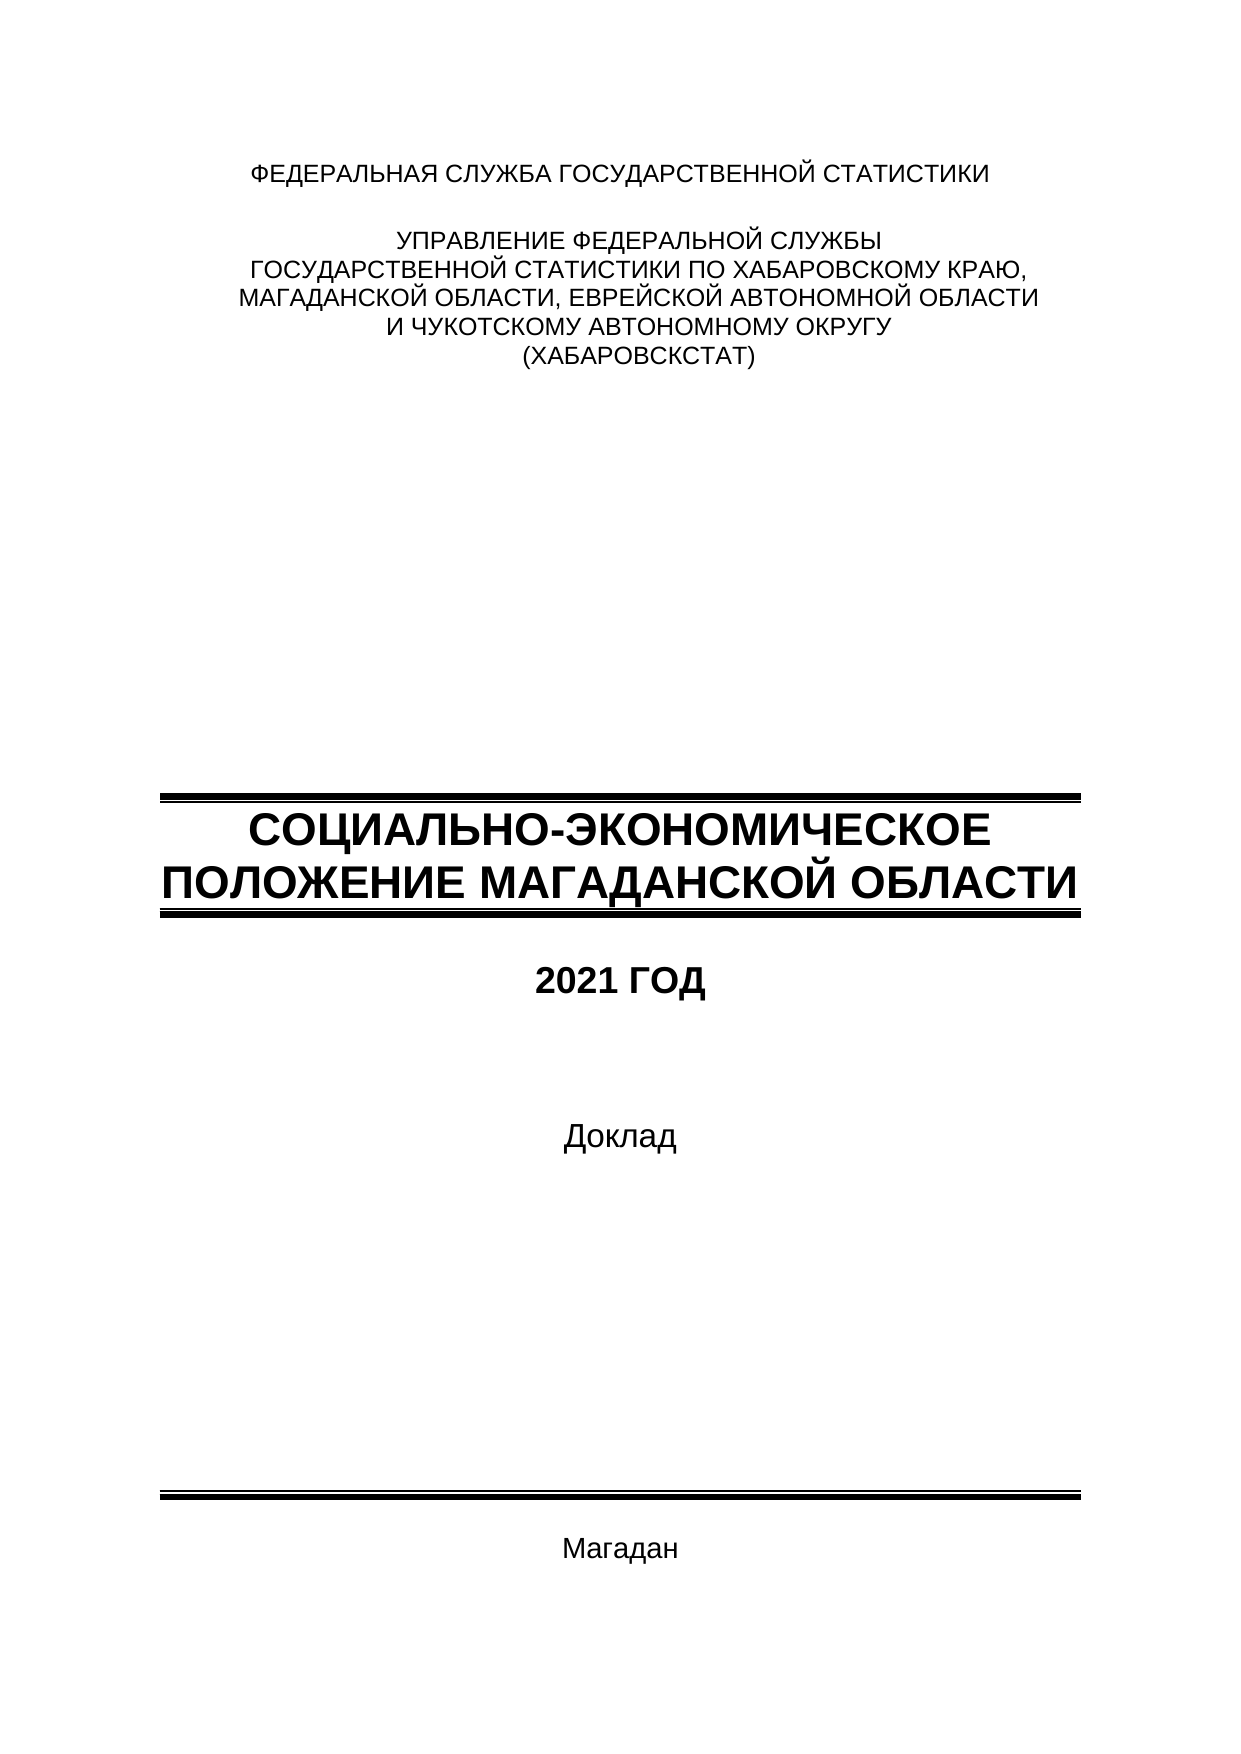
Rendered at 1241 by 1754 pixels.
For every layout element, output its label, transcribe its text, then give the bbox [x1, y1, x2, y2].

text УПРАВЛЕНИЕ ФЕДЕРАЛЬНОЙ СЛУЖБЫ ГОСУДАРСТВЕННОЙ СТАТИСТИКИ ПО ХАБАРОВСКОМУ КРАЮ, [159, 226, 1118, 283]
text ПОЛОЖЕНИЕ МАГАДАНСКОЙ ОБЛАСТИ [159, 856, 1081, 908]
text 2021 ГОД [159, 958, 1081, 1001]
text Магадан [159, 1531, 1081, 1564]
text МАГАДАНСКОЙ ОБЛАСТИ, ЕВРЕЙСКОЙ АВТОНОМНОЙ ОБЛАСТИ [159, 283, 1118, 312]
text ФЕДЕРАЛЬНАЯ СЛУЖБА ГОСУДАРСТВЕННОЙ СТАТИСТИКИ [159, 130, 1081, 187]
text СОЦИАЛЬНО-ЭКОНОМИЧЕСКОЕ [159, 803, 1081, 856]
text (ХАБАРОВСКСТАТ) [159, 341, 1118, 369]
text Доклад [159, 1116, 1081, 1155]
text И ЧУКОТСКОМУ АВТОНОМНОМУ ОКРУГУ [159, 312, 1118, 341]
